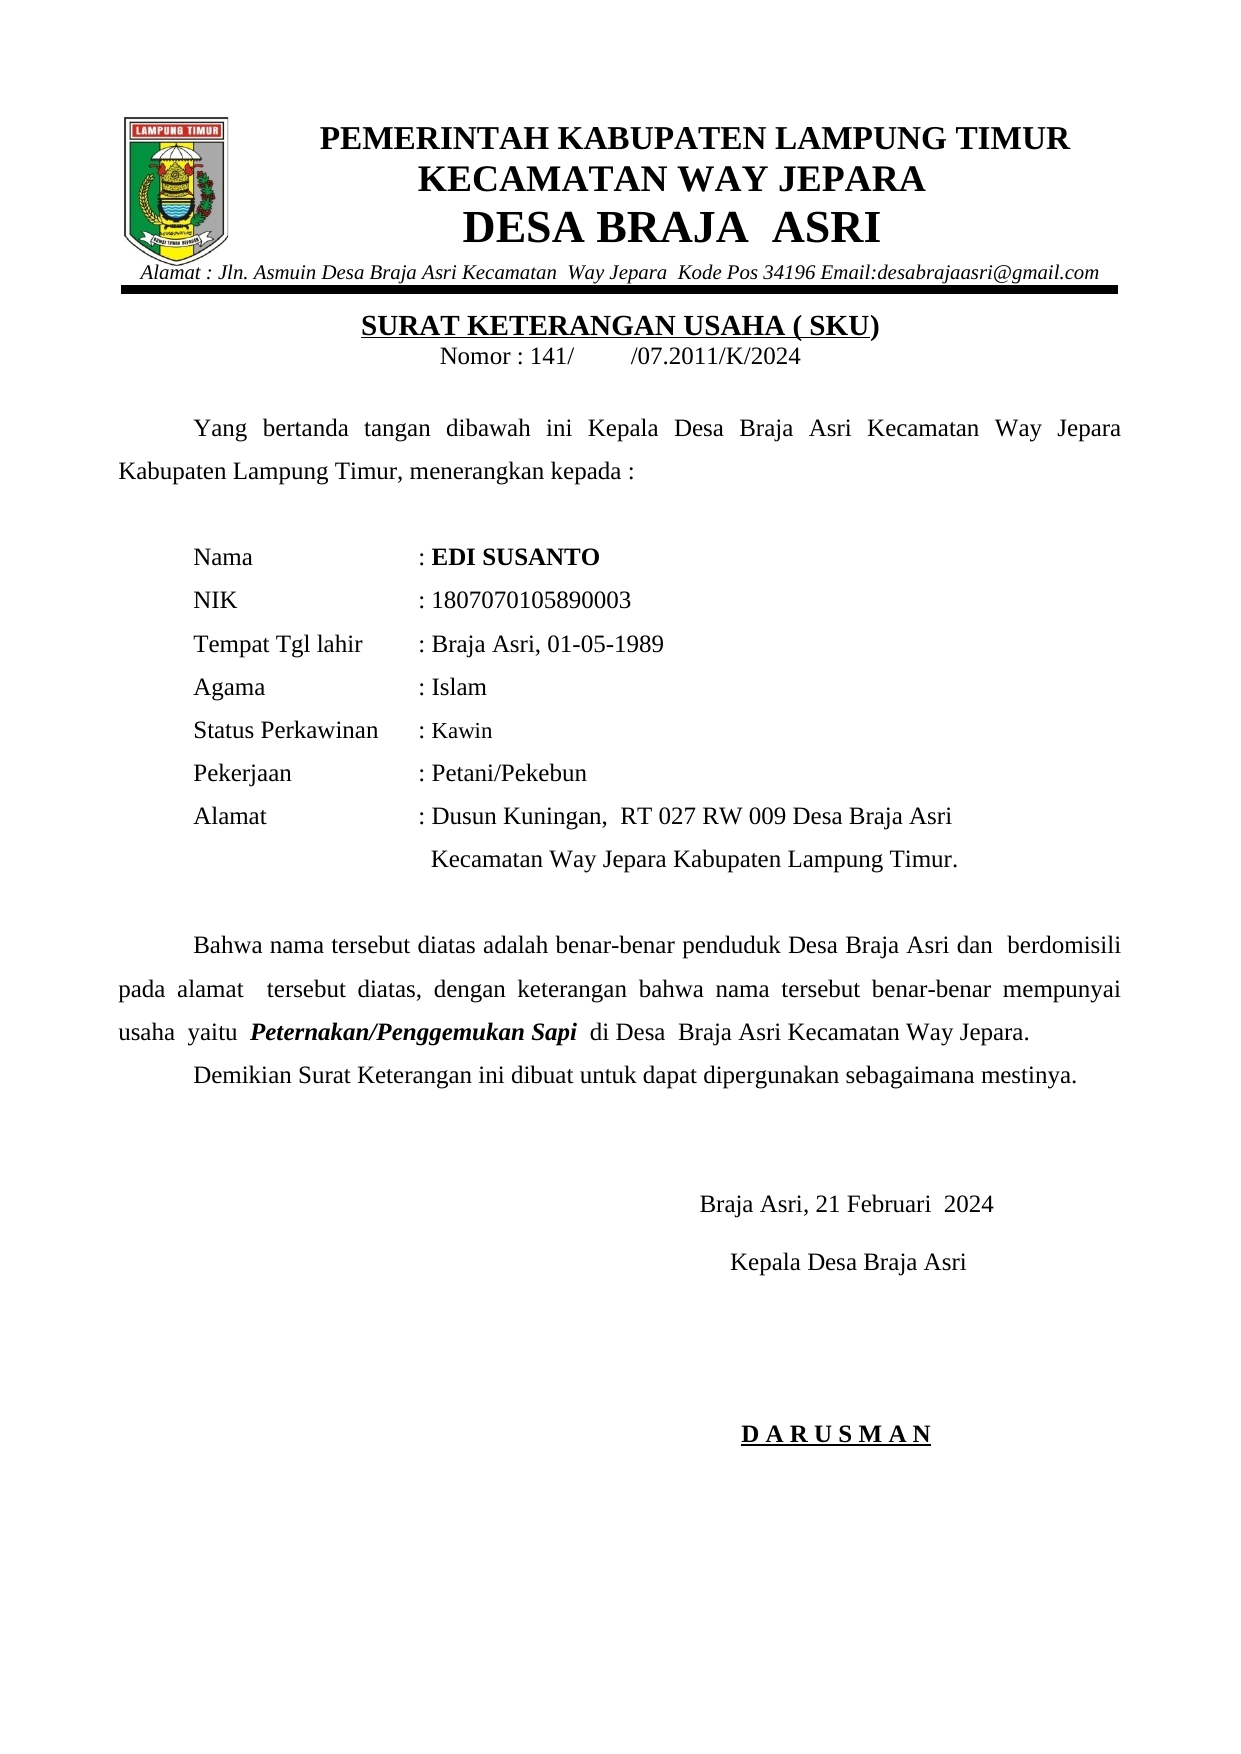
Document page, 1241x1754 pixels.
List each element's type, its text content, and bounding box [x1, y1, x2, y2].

text Nomor : 141/ /07.2011/K/2024 [118, 341, 1122, 370]
text DESA BRAJA ASRI [222, 199, 1122, 252]
text Demikian Surat Keterangan ini dibuat untuk dapat dipergunakan sebagaimana mestinya. [118, 1060, 1122, 1089]
text Alamat : Jln. Asmuin Desa Braja Asri Kecamatan Way Jepara Kode Pos 34196 Email:desabrajaasri@gmail.com [118, 259, 1122, 284]
text Alamat : Dusun Kuningan, RT 027 RW 009 Desa Braja Asri [118, 801, 1122, 830]
text Pekerjaan : Petani/Pekebun [118, 758, 1122, 787]
text Yang bertanda tangan dibawah ini Kepala Desa Braja Asri Kecamatan Way Jepara Kabupaten Lampung Timur, menerangkan kepada : [118, 413, 1122, 485]
text Nama : EDI SUSANTO [118, 542, 1122, 571]
text Braja Asri, 21 Februari 2024 [643, 1189, 1122, 1218]
text Kepala Desa Braja Asri [493, 1247, 1122, 1276]
picture [124, 117, 229, 259]
text NIK : 1807070105890003 [118, 586, 1122, 614]
text Kecamatan Way Jepara Kabupaten Lampung Timur. [118, 844, 1122, 873]
text Bahwa nama tersebut diatas adalah benar-benar penduduk Desa Braja Asri dan berdomisili pada alamat tersebut diatas, dengan keterangan bahwa nama tersebut benar-benar mempunyai usaha yaitu Peternakan/Penggemukan Sapi di Desa Braja Asri Kecamatan Way Jepara. [118, 931, 1122, 1046]
text Status Perkawinan : Kawin [118, 715, 1122, 744]
text KECAMATAN WAY JEPARA [222, 156, 1122, 199]
text PEMERINTAH KABUPATEN LAMPUNG TIMUR [222, 118, 1122, 156]
text D A R U S M A N [493, 1419, 1122, 1448]
text Agama : Islam [118, 672, 1122, 701]
text SURAT KETERANGAN USAHA ( SKU) [118, 308, 1122, 341]
text Tempat Tgl lahir : Braja Asri, 01-05-1989 [118, 629, 1122, 657]
